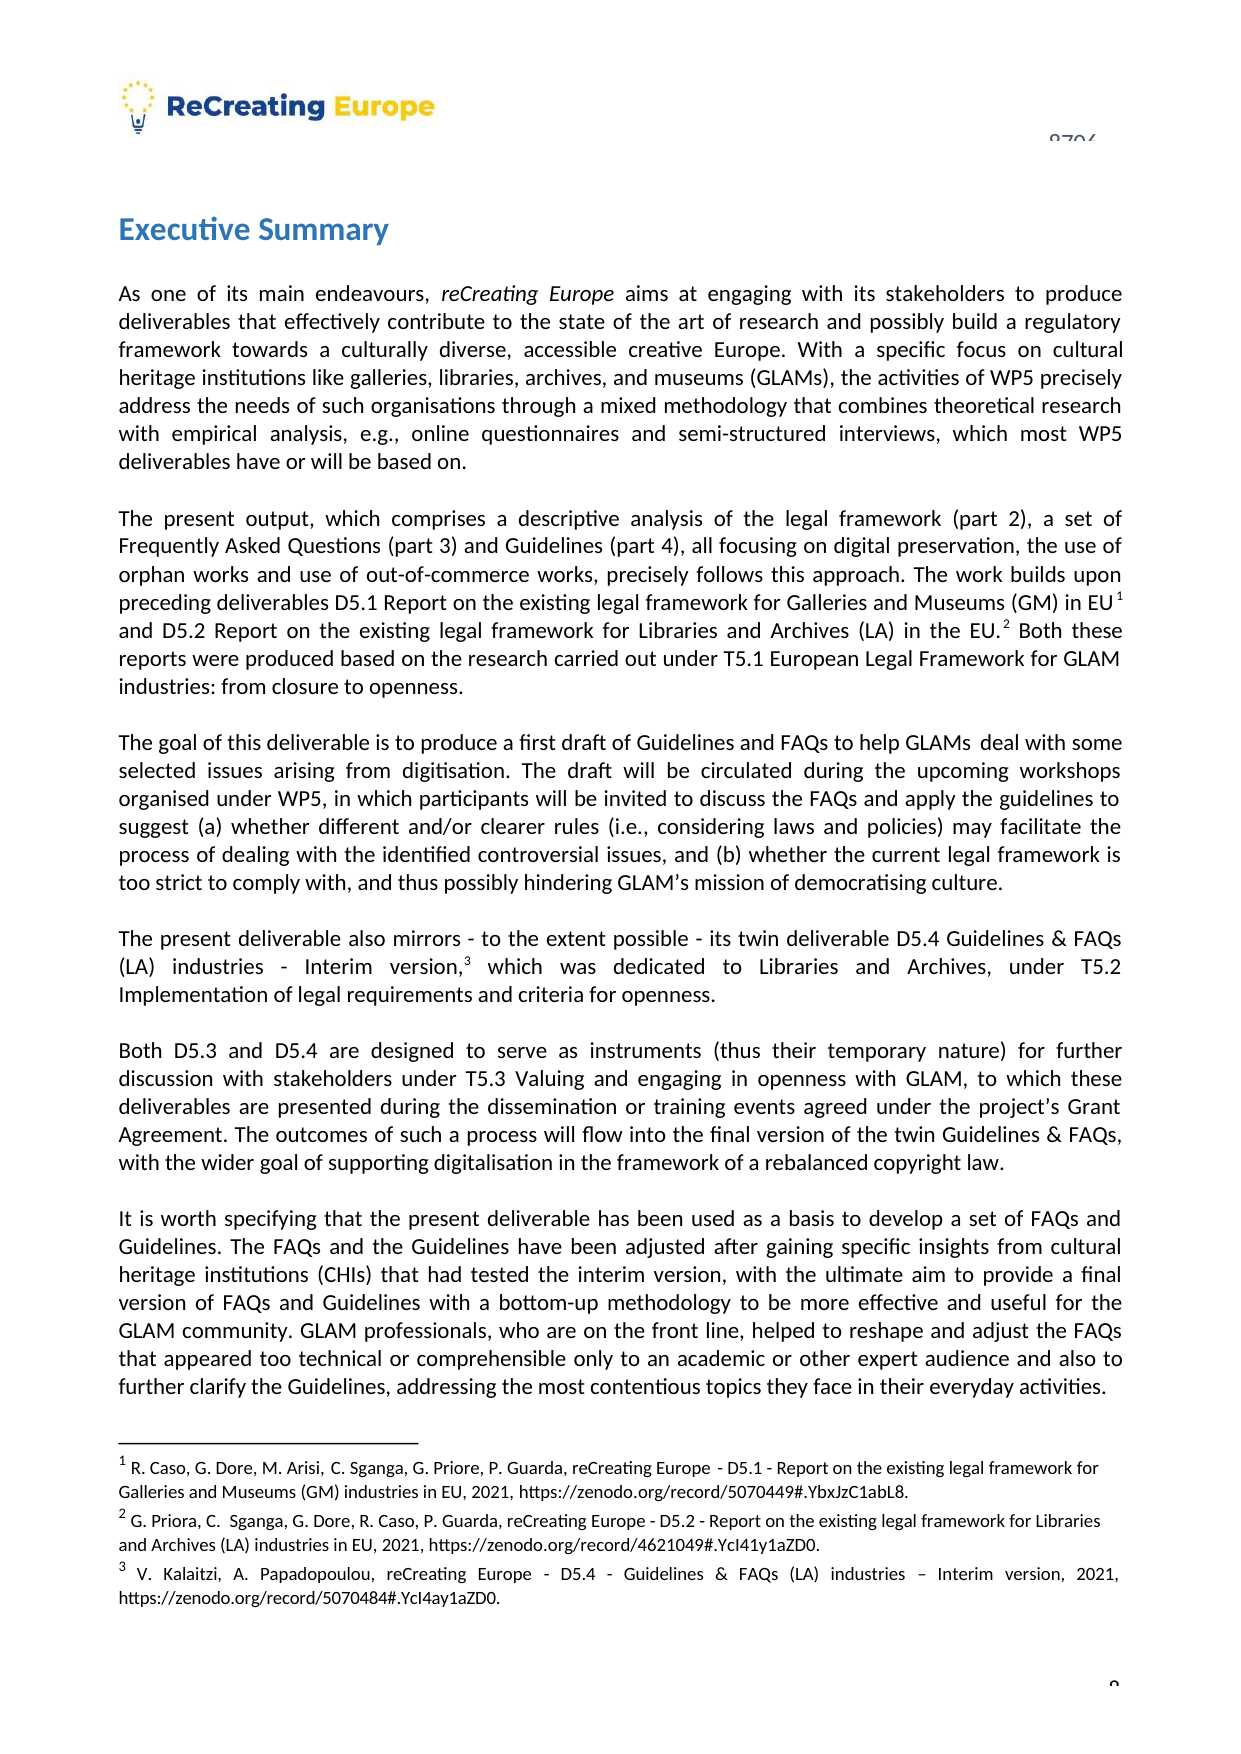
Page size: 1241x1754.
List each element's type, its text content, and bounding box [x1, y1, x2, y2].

text 2 G. Priora, C. Sganga, G. Dore, R. Caso, P. Guarda, reCreating Europe - D5.2 - Report on the existing legal framework for Libraries and Archives (LA) industries in EU, 2021, https://zenodo.org/record/4621049#.YcI41y1aZD0. [118, 1504, 1123, 1556]
text The present deliverable also mirrors - to the extent possible - its twin deliverable D5.4 Guidelines & FAQs (LA) industries - Interim version,3 which was dedicated to Libraries and Archives, under T5.2 Implementation of legal requirements and criteria for openness. [118, 924, 1123, 1008]
text The goal of this deliverable is to produce a first draft of Guidelines and FAQs to help GLAMs deal with some selected issues arising from digitisation. The draft will be circulated during the upcoming workshops organised under WP5, in which participants will be invited to discuss the FAQs and apply the guidelines to suggest (a) whether different and/or clearer rules (i.e., considering laws and policies) may facilitate the process of dealing with the identified controversial issues, and (b) whether the current legal framework is too strict to comply with, and thus possibly hindering GLAM’s mission of democratising culture. [118, 728, 1123, 896]
text 3 V. Kalaitzi, A. Papadopoulou, reCreating Europe - D5.4 - Guidelines & FAQs (LA) industries – Interim version, 2021, https://zenodo.org/record/5070484#.YcI4ay1aZD0. [118, 1557, 1136, 1609]
text The present output, which comprises a descriptive analysis of the legal framework (part 2), a set of Frequently Asked Questions (part 3) and Guidelines (part 4), all focusing on digital preservation, the use of orphan works and use of out-of-commerce works, precisely follows this approach. The work builds upon preceding deliverables D5.1 Report on the existing legal framework for Galleries and Museums (GM) in EU1 and D5.2 Report on the existing legal framework for Libraries and Archives (LA) in the EU.2 Both these reports were produced based on the research carried out under T5.1 European Legal Framework for GLAM industries: from closure to openness. [118, 504, 1123, 700]
picture [118, 73, 438, 137]
text As one of its main endeavours, reCreating Europe aims at engaging with its stakeholders to produce deliverables that effectively contribute to the state of the art of research and possibly build a regulatory framework towards a culturally diverse, accessible creative Europe. With a specific focus on cultural heritage institutions like galleries, libraries, archives, and museums (GLAMs), the activities of WP5 precisely address the needs of such organisations through a mixed methodology that combines theoretical research with empirical analysis, e.g., online questionnaires and semi-structured interviews, which most WP5 deliverables have or will be based on. [118, 279, 1124, 475]
text Both D5.3 and D5.4 are designed to serve as instruments (thus their temporary nature) for further discussion with stakeholders under T5.3 Valuing and engaging in openness with GLAM, to which these deliverables are presented during the dissemination or training events agreed under the project’s Grant Agreement. The outcomes of such a process will flow into the final version of the twin Guidelines & FAQs, with the wider goal of supporting digitalisation in the framework of a rebalanced copyright law. [118, 1036, 1122, 1177]
text 1 R. Caso, G. Dore, M. Arisi, C. Sganga, G. Priore, P. Guarda, reCreating Europe - D5.1 - Report on the existing legal framework for Galleries and Museums (GM) industries in EU, 2021, https://zenodo.org/record/5070449#.YbxJzC1abL8. [118, 1451, 1136, 1503]
subtitle Executive Summary [118, 208, 1136, 248]
text It is worth specifying that the present deliverable has been used as a basis to develop a set of FAQs and Guidelines. The FAQs and the Guidelines have been adjusted after gaining specific insights from cultural heritage institutions (CHIs) that had tested the interim version, with the ultimate aim to provide a final version of FAQs and Guidelines with a bottom-up methodology to be more effective and useful for the GLAM community. GLAM professionals, who are on the front line, helped to reshape and adjust the FAQs that appeared too technical or comprehensible only to an academic or other expert audience and also to further clarify the Guidelines, addressing the most contentious topics they face in their everyday activities. [118, 1204, 1123, 1401]
